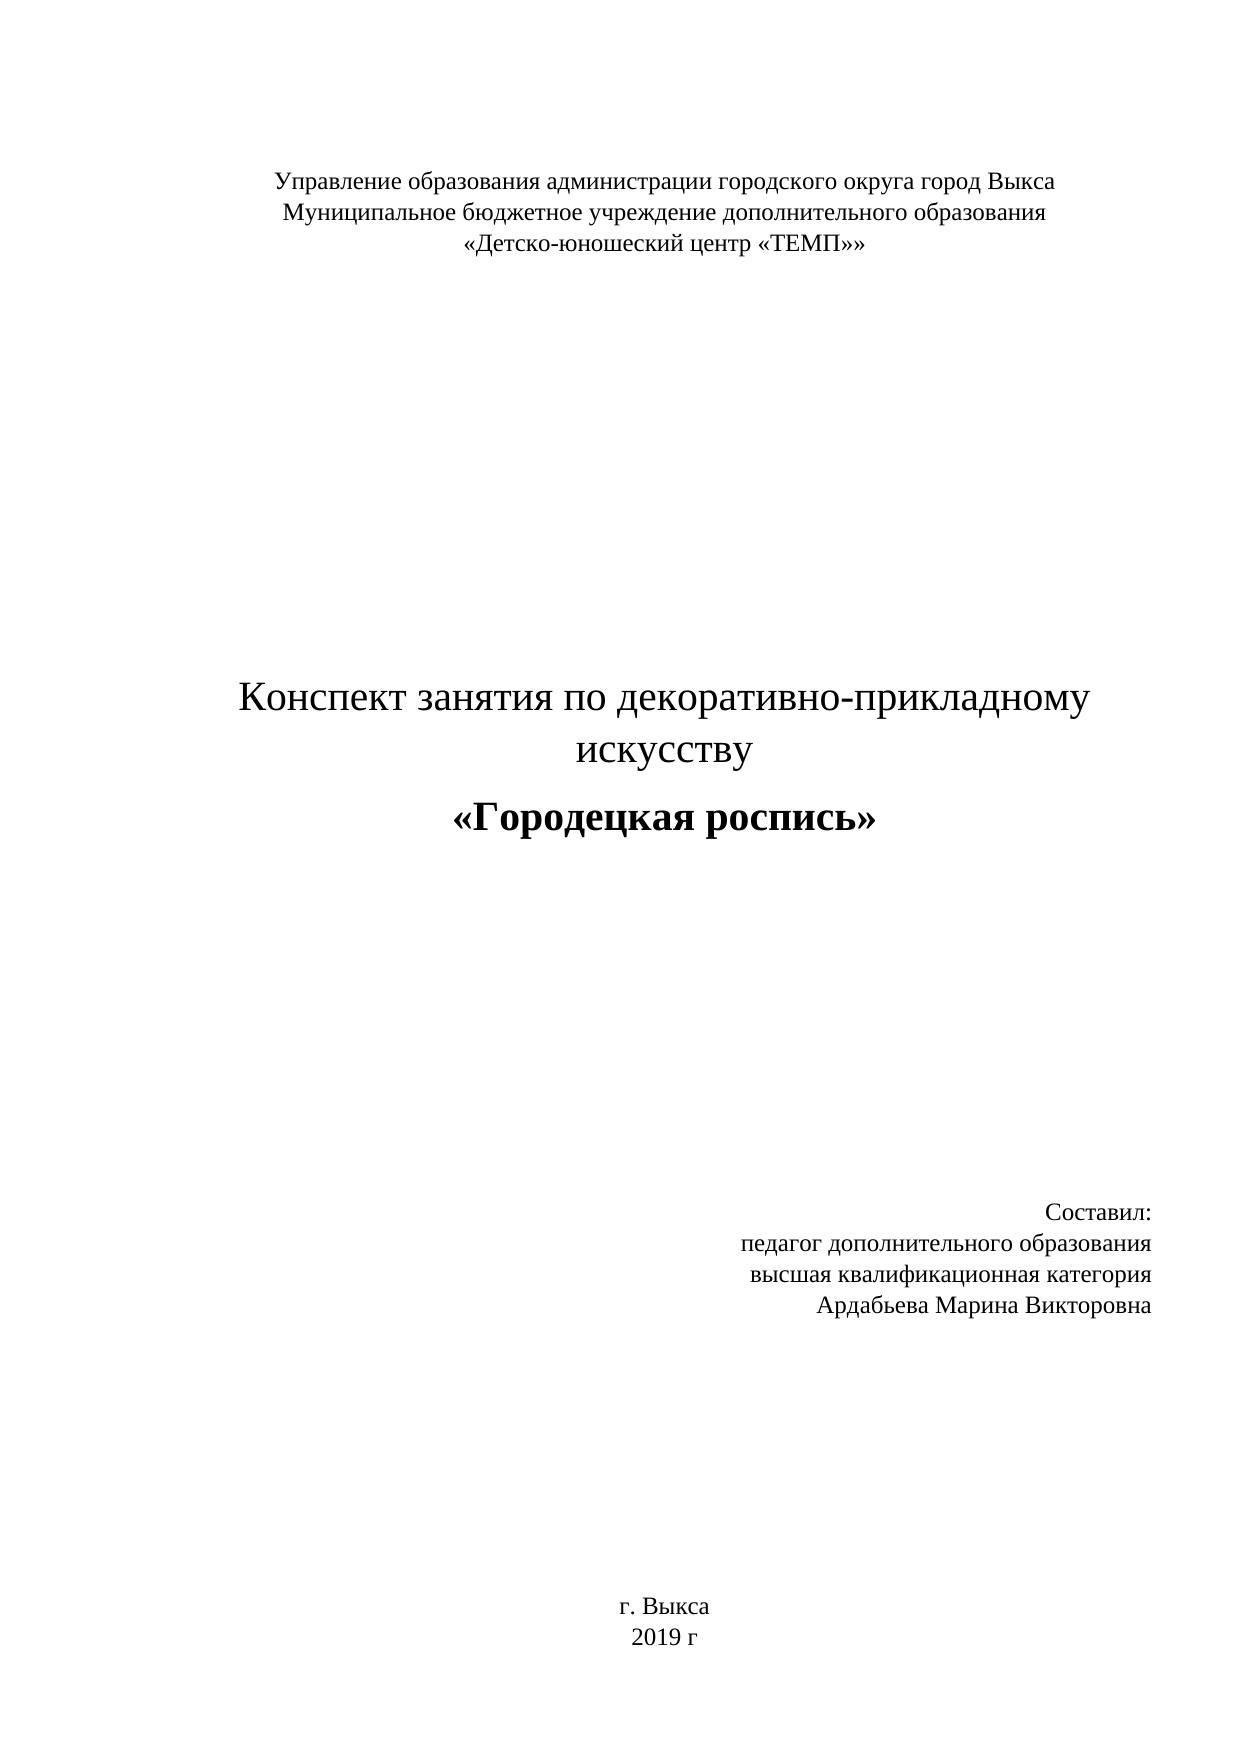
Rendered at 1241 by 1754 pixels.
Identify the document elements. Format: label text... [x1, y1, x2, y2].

text 2019 г [177, 1622, 1152, 1651]
text педагог дополнительного образования [177, 1228, 1152, 1257]
text Конспект занятия по декоративно-прикладному искусству [177, 672, 1152, 771]
text «Детско-юношеский центр «ТЕМП»» [177, 228, 1152, 257]
text г. Выкса [177, 1591, 1152, 1619]
text Ардабьева Марина Викторовна [177, 1290, 1152, 1319]
text Составил: [177, 1197, 1152, 1226]
text высшая квалификационная категория [177, 1259, 1152, 1288]
text Управление образования администрации городского округа город Выкса [177, 166, 1152, 194]
text «Городецкая роспись» [177, 792, 1152, 839]
text Муниципальное бюджетное учреждение дополнительного образования [177, 197, 1152, 226]
